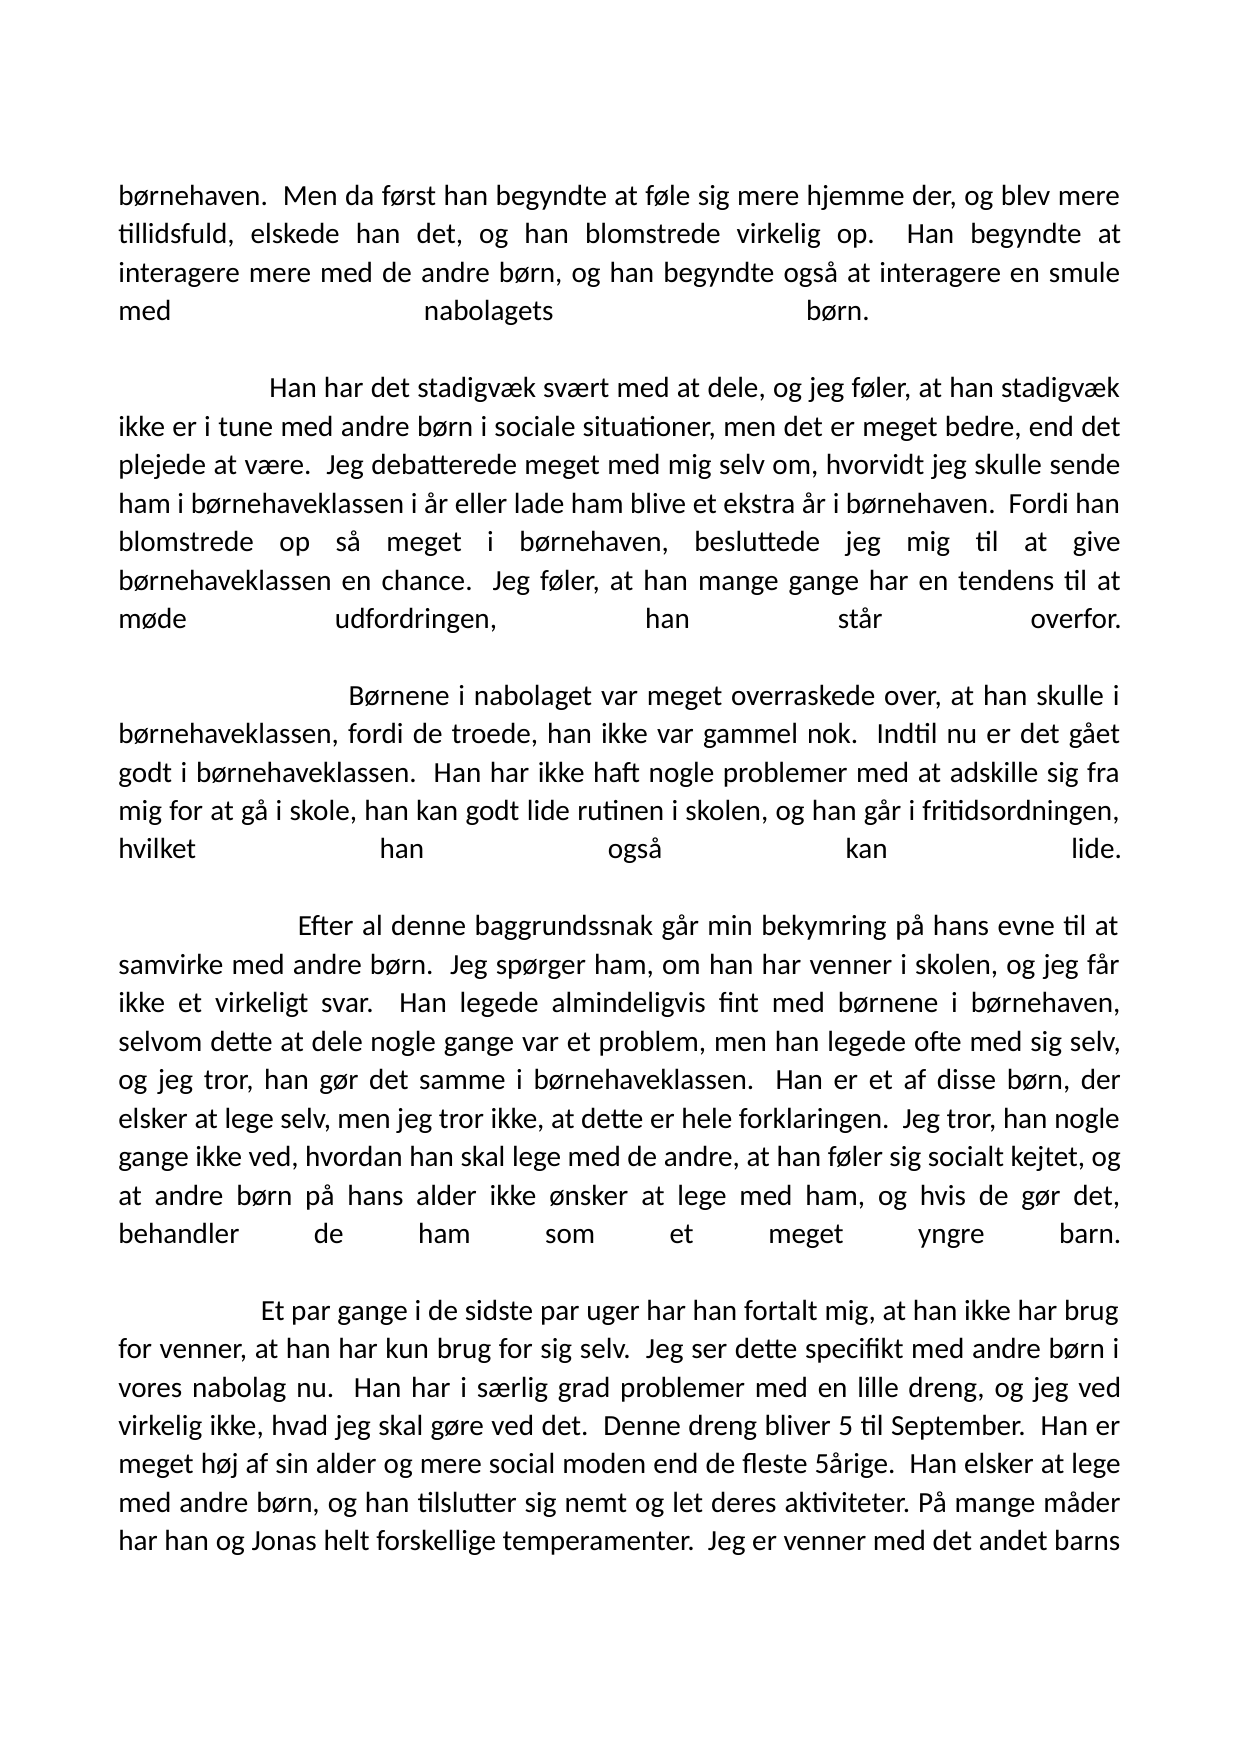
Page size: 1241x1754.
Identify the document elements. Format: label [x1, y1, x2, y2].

text [118, 177, 1122, 1558]
